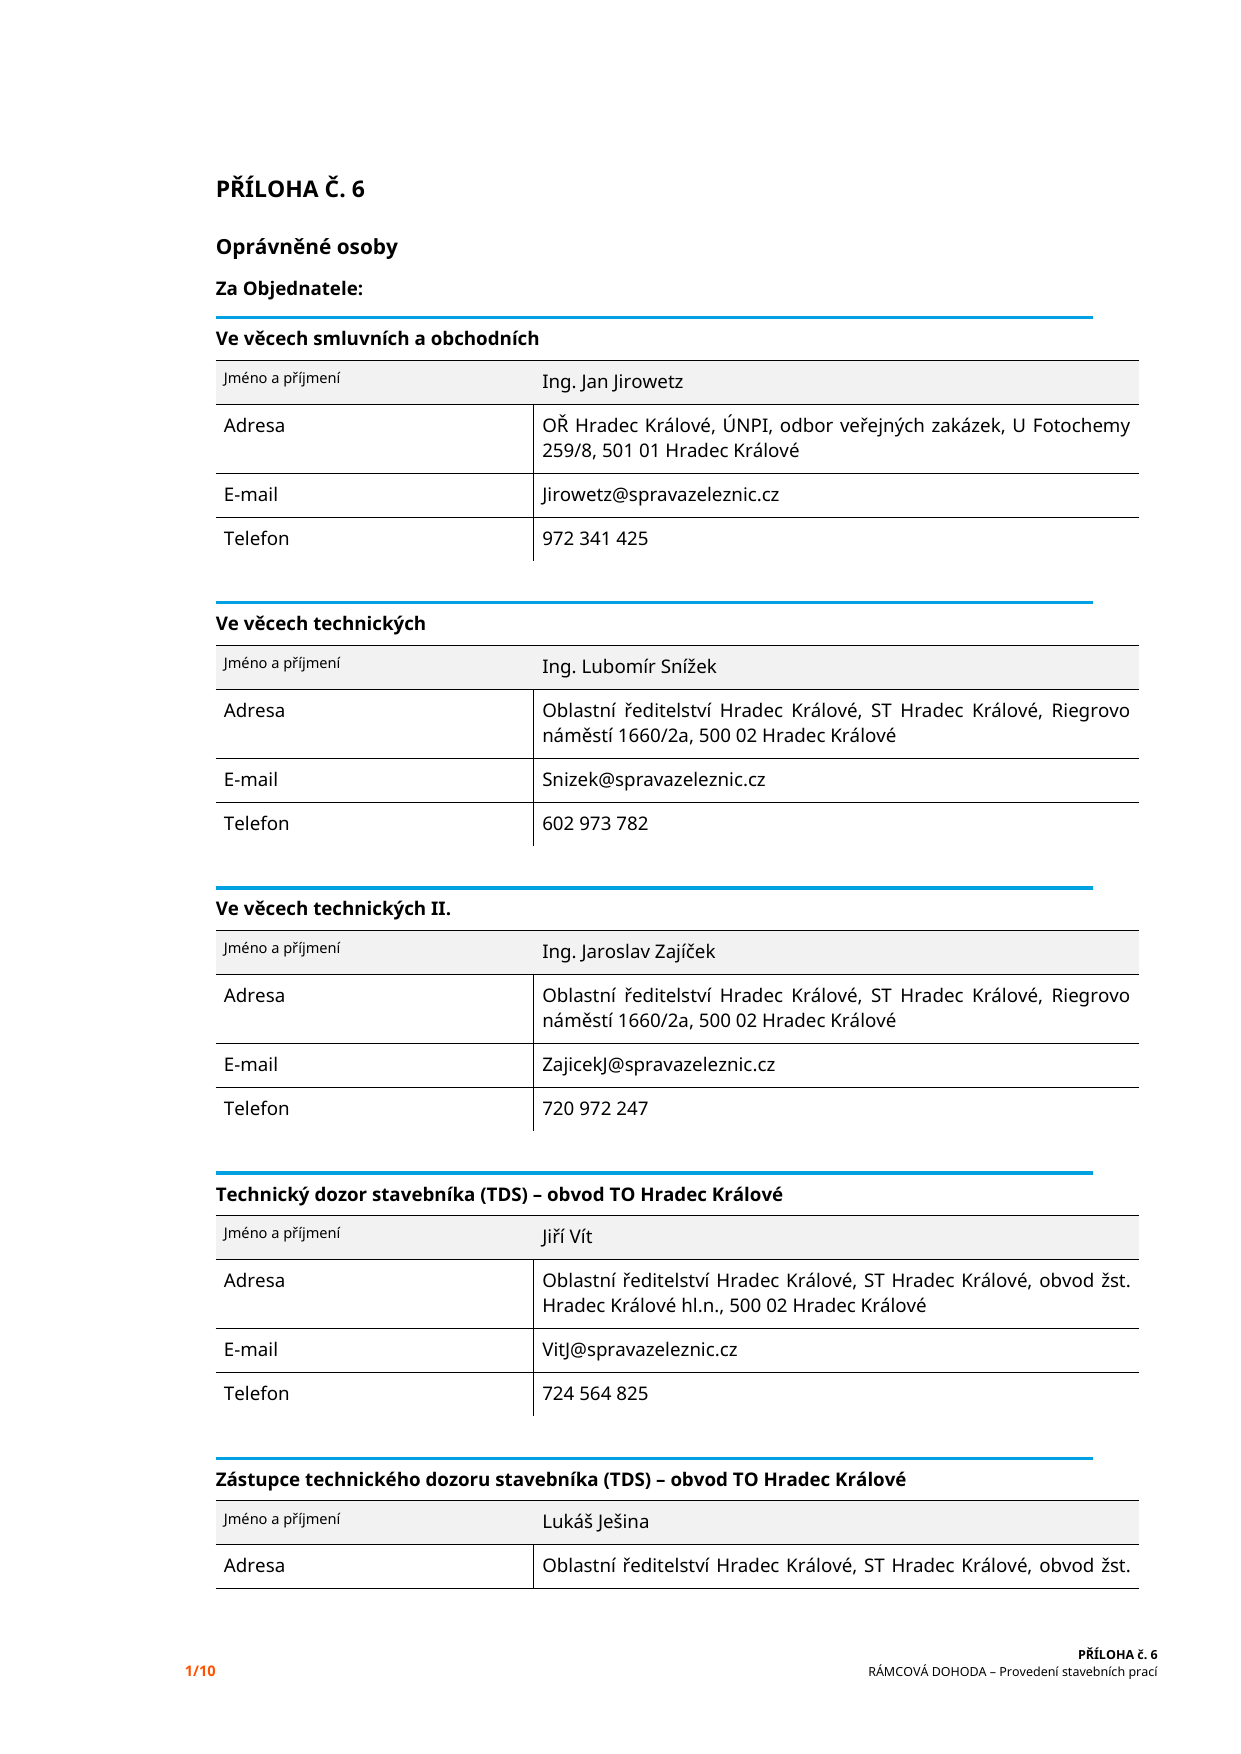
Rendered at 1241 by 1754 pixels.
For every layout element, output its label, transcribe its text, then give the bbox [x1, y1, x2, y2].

text Oprávněné osoby [216, 232, 1093, 260]
table_cell OŘ Hradec Králové, ÚNPI, odbor veřejných zakázek, U Fotochemy 259/8, 501 01 Hradec Králové [534, 405, 1139, 473]
table_cell Adresa [216, 1260, 533, 1328]
table_cell VitJ@spravazeleznic.cz [534, 1329, 1139, 1372]
text Zástupce technického dozoru stavebníka (TDS) – obvod TO Hradec Králové [216, 1460, 1093, 1491]
table_header Ing. Jan Jirowetz [534, 361, 1139, 404]
table_cell Adresa [216, 1545, 533, 1588]
table_cell Oblastní ředitelství Hradec Králové, ST Hradec Králové, Riegrovo náměstí 1660/2a, 500 02 Hradec Králové [534, 690, 1139, 758]
table_header Jiří Vít [534, 1216, 1139, 1259]
text Příloha č. 6 [216, 172, 1093, 204]
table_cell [534, 1545, 1139, 1588]
table_header Jméno a příjmení [216, 1501, 534, 1544]
table_cell Oblastní ředitelství Hradec Králové, ST Hradec Králové, Riegrovo náměstí 1660/2a, 500 02 Hradec Králové [534, 975, 1139, 1043]
table_cell 972 341 425 [534, 518, 1139, 561]
table_cell E-mail [216, 1044, 533, 1087]
table_cell 724 564 825 [534, 1373, 1139, 1416]
table_cell Jirowetz@spravazeleznic.cz [534, 474, 1139, 517]
table_cell 720 972 247 [534, 1088, 1139, 1131]
table_header Ing. Jaroslav Zajíček [534, 931, 1139, 974]
table_header Lukáš Ješina [534, 1501, 1139, 1544]
table_cell E-mail [216, 759, 533, 802]
table_cell Adresa [216, 690, 533, 758]
table_cell E-mail [216, 474, 533, 517]
text Ve věcech technických [216, 604, 1093, 636]
table_cell E-mail [216, 1329, 533, 1372]
text Technický dozor stavebníka (TDS) – obvod TO Hradec Králové [216, 1175, 1093, 1206]
table_cell Oblastní ředitelství Hradec Králové, ST Hradec Králové, obvod žst. Hradec Králové hl.n., 500 02 Hradec Králové [534, 1260, 1139, 1328]
table_header Ing. Lubomír Snížek [534, 646, 1139, 689]
table_cell ZajicekJ@spravazeleznic.cz [534, 1044, 1139, 1087]
table_cell Adresa [216, 405, 533, 473]
table_cell Telefon [216, 1373, 533, 1416]
table_cell Adresa [216, 975, 533, 1043]
table_cell Telefon [216, 1088, 533, 1131]
text Ve věcech technických II. [216, 890, 1093, 921]
table_cell Telefon [216, 803, 533, 846]
table_header Jméno a příjmení [216, 646, 534, 689]
table_cell Snizek@spravazeleznic.cz [534, 759, 1139, 802]
text Ve věcech smluvních a obchodních [216, 319, 1093, 351]
table_header Jméno a příjmení [216, 361, 534, 404]
table_cell Telefon [216, 518, 533, 561]
text Za Objednatele: [216, 276, 1093, 301]
table_cell 602 973 782 [534, 803, 1139, 846]
table_header Jméno a příjmení [216, 931, 534, 974]
table_header Jméno a příjmení [216, 1216, 534, 1259]
